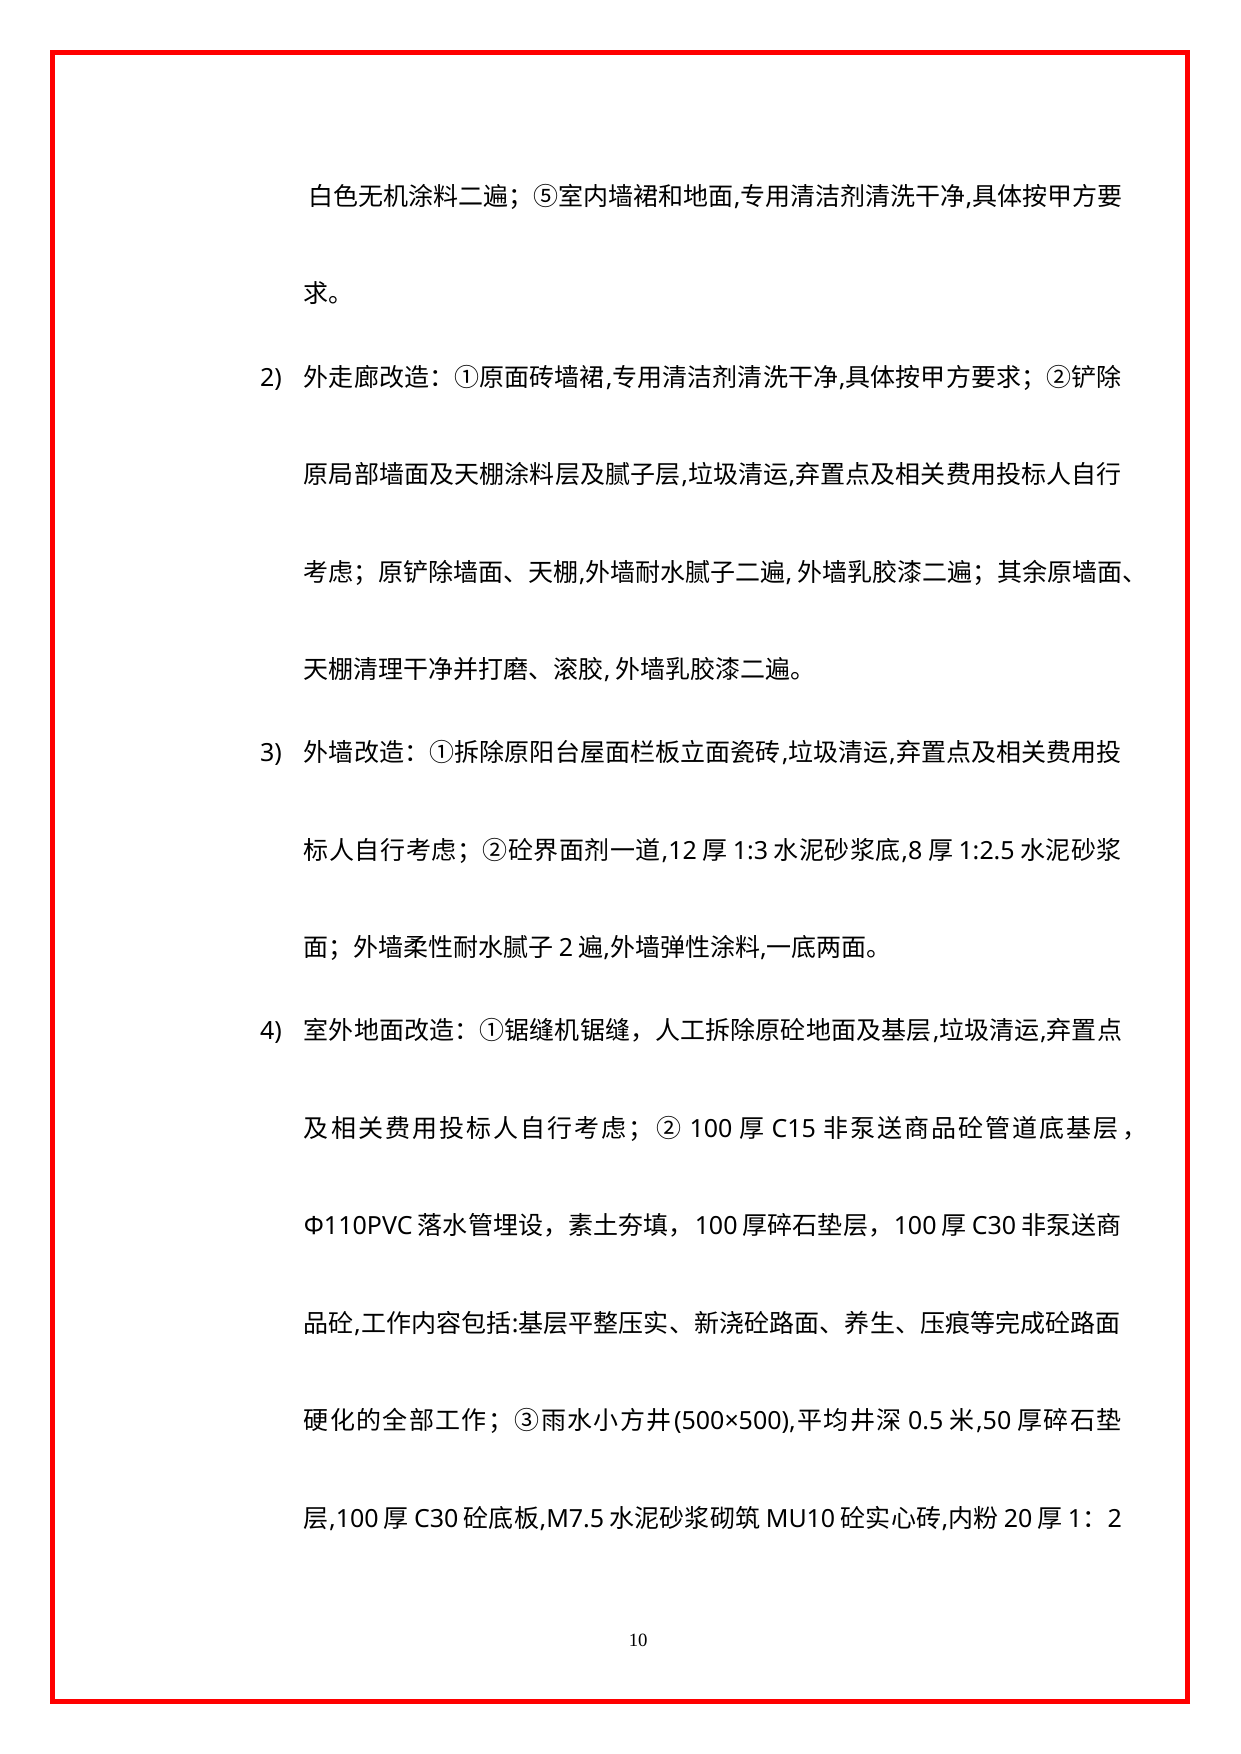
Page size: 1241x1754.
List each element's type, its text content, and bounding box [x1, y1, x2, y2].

list 外走廊改造：①原面砖墙裙,专用清洁剂清洗干净,具体按甲方要求；②铲除原局部墙面及天棚涂料层及腻子层,垃圾清运,弃置点及相关费用投标人自行考虑；原铲除墙面、天棚,外墙耐水腻子二遍, 外墙乳胶漆二遍；其余原墙面、天棚清理干净并打磨、滚胶, 外墙乳胶漆二遍。 [260, 343, 1122, 700]
list 外墙改造：①拆除原阳台屋面栏板立面瓷砖,垃圾清运,弃置点及相关费用投标人自行考虑；②砼界面剂一道,12厚1:3水泥砂浆底,8厚1:2.5水泥砂浆面；外墙柔性耐水腻子2遍,外墙弹性涂料,一底两面。 [260, 718, 1122, 978]
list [260, 162, 1122, 324]
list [260, 996, 1122, 1549]
